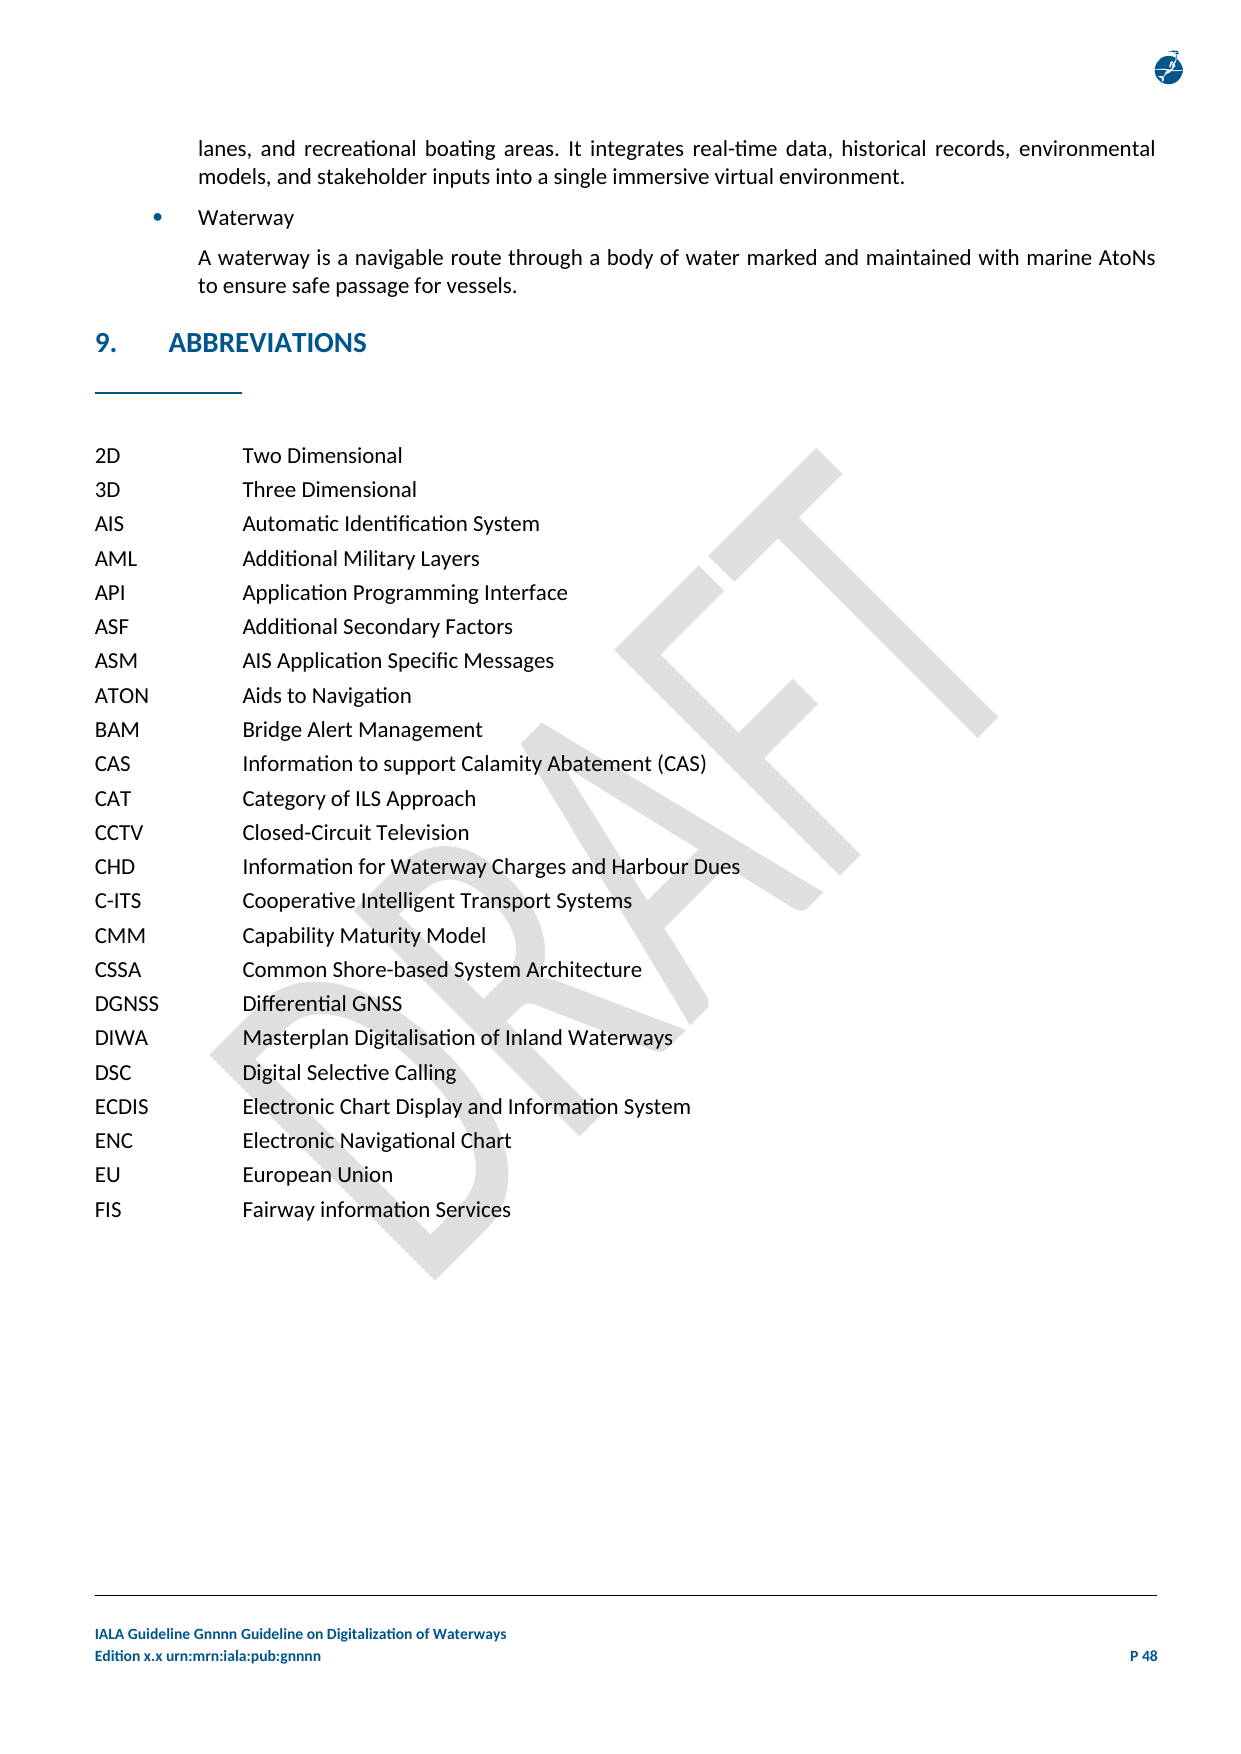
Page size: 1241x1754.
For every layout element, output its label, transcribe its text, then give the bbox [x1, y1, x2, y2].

text A waterway is a navigable route through a body of water marked and maintained with marine AtoNs to ensure safe passage for vessels. [198, 243, 1157, 299]
text CCTV Closed-Circuit Television [94, 818, 1157, 846]
text CMM Capability Maturity Model [94, 921, 1157, 949]
text CAT Category of ILS Approach [94, 784, 1157, 812]
text API Application Programming Interface [94, 578, 1157, 606]
text ASF Additional Secondary Factors [94, 612, 1157, 640]
text BAM Bridge Alert Management [94, 715, 1157, 743]
text ECDIS Electronic Chart Display and Information System [94, 1092, 1157, 1120]
text CAS Information to support Calamity Abatement (CAS) [94, 749, 1157, 777]
text FIS Fairway information Services [94, 1195, 1157, 1223]
text DIWA Masterplan Digitalisation of Inland Waterways [94, 1023, 1157, 1052]
text Waterway [153, 203, 1157, 231]
text AIS Automatic Identification System [94, 509, 1157, 537]
subtitle abbreviations [94, 324, 1157, 360]
text DGNSS Differential GNSS [94, 989, 1157, 1017]
text EU European Union [94, 1161, 1157, 1189]
text CSSA Common Shore-based System Architecture [94, 955, 1157, 983]
text ENC Electronic Navigational Chart [94, 1126, 1157, 1154]
text 2D Two Dimensional [94, 441, 1157, 469]
text ATON Aids to Navigation [94, 681, 1157, 709]
text AML Additional Military Layers [94, 544, 1157, 572]
text C-ITS Cooperative Intelligent Transport Systems [94, 886, 1157, 914]
text CHD Information for Waterway Charges and Harbour Dues [94, 852, 1157, 880]
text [198, 134, 1157, 190]
text ASM AIS Application Specific Messages [94, 647, 1157, 674]
text DSC Digital Selective Calling [94, 1058, 1157, 1086]
text 3D Three Dimensional [94, 475, 1157, 503]
picture [1123, 0, 1241, 119]
